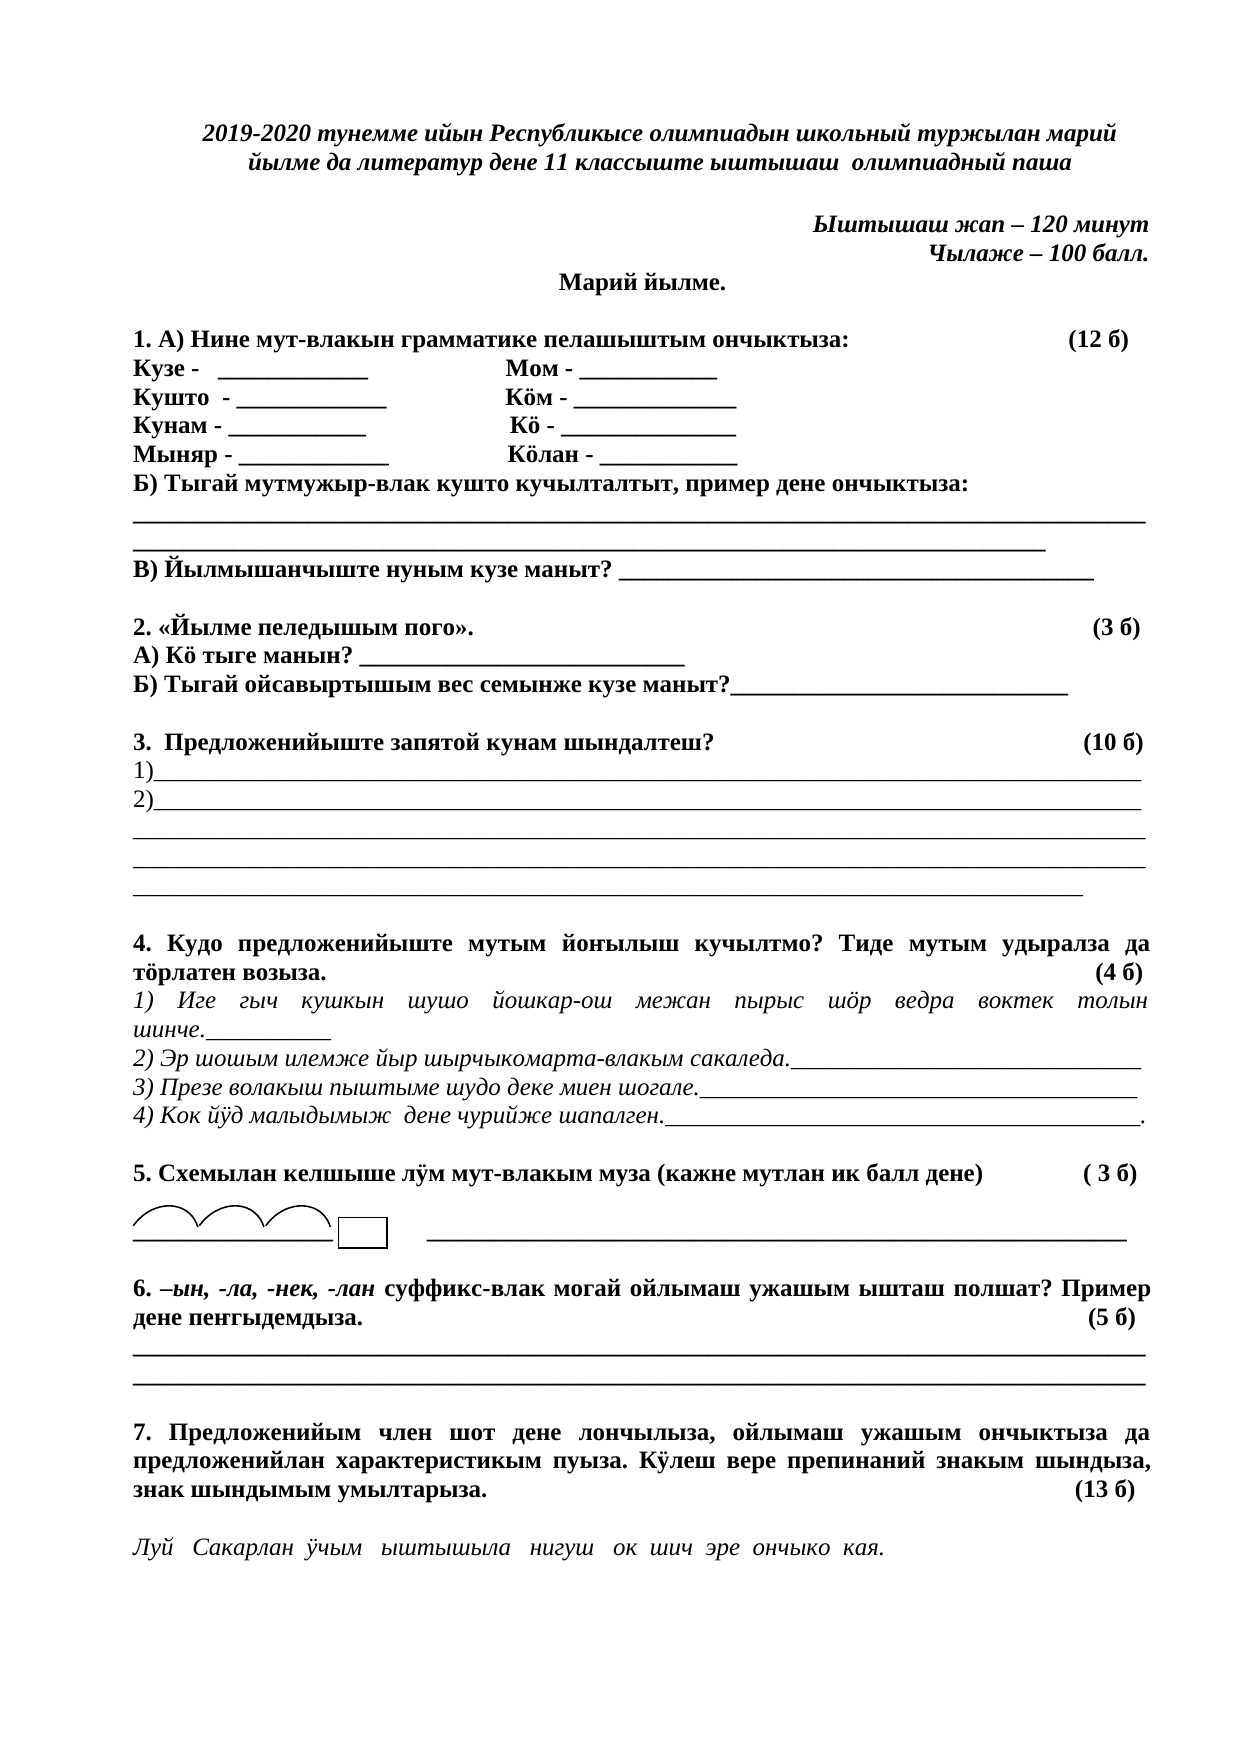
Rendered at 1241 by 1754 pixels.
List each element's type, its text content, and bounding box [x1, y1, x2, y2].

text 3) Презе волакыш пыштыме шудо деке миен шогале.___________________________________ [133, 1072, 1152, 1100]
text В) Йылмышанчыште нуным кузе маныт? ______________________________________ [133, 554, 1152, 583]
text Ыштышаш жап – 120 минут [170, 209, 1152, 238]
text __________________________________________________________________________________________________________________________________________________________ [133, 497, 1152, 554]
text 4) Кок йӱд малыдымыж дене чурийже шапалген.______________________________________. [133, 1100, 1152, 1129]
text Б) Тыгай ойсавыртышым вес семынже кузе маныт?___________________________ [133, 669, 1152, 698]
text Марий йылме. [133, 267, 1152, 295]
text А) Кӧ тыге манын? __________________________ [133, 640, 1152, 669]
text 7. Предложенийым член шот дене лончылыза, ойлымаш ужашым ончыктыза да предложенийлан характеристикым пуыза. Кӱлеш вере препинаний знакым шындыза, знак шындымым умылтарыза. (13 б) [133, 1417, 1152, 1503]
list Кузе - ____________ Мом - ___________ [133, 353, 1152, 382]
text 2) Эр шошым илемже йыр шырчыкомарта-влакым сакаледа.____________________________ [133, 1043, 1152, 1072]
text Луй Сакарлан ӱчым ыштышыла нигуш ок шич эре ончыко кая. [133, 1532, 1152, 1560]
text 5. Схемылан келшыше лÿм мут-влакым муза (кажне мутлан ик балл дене) ( 3 б) [133, 1158, 1152, 1187]
text Б) Тыгай мутмужыр-влак кушто кучылталтыт, пример дене ончыктыза: [133, 468, 1152, 497]
text 1. А) Нине мут-влакын грамматике пелашыштым ончыктыза: (12 б) [133, 324, 1152, 353]
text __________________________________________________________________________________________________________________________________________________________________ [133, 1330, 1152, 1388]
text 4. Кудо предложенийыште мутым йоҥылыш кучылтмо? Тиде мутым удыралза да тӧрлатен возыза. (4 б) [133, 899, 1152, 985]
text Чылаже – 100 балл. [133, 238, 1152, 267]
text 1)_______________________________________________________________________________2)_____________________________________________________________________________________________________________________________________________________________________________________________________________________________________________________________________________________________________________________________ [133, 755, 1152, 899]
text Мыняр - ____________ Кӧлан - ___________ [133, 439, 1152, 468]
text ________________ ________________________________________________________ [133, 1215, 1152, 1244]
text 2. «Йылме пеледышым пого». (3 б) [133, 612, 1152, 640]
text 1) Иге гыч кушкын шушо йошкар-ош межан пырыс шӧр ведра воктек толын шинче.__________ [133, 985, 1152, 1043]
text 3. Предложенийыште запятой кунам шындалтеш? (10 б) [133, 727, 1152, 755]
text Кунам - ___________ Кӧ - ______________ [133, 410, 1152, 439]
list Кушто - ____________ Кӧм - _____________ [133, 382, 1152, 410]
text 2019-2020 тунемме ийын Республикысе олимпиадын школьный туржылан марий йылме да литератур дене 11 классыште ыштышаш олимпиадный паша [170, 118, 1152, 176]
text 6. –ын, -ла, -нек, -лан суффикс-влак могай ойлымаш ужашым ышташ полшат? Пример дене пеҥгыдемдыза. (5 б) [133, 1273, 1152, 1330]
